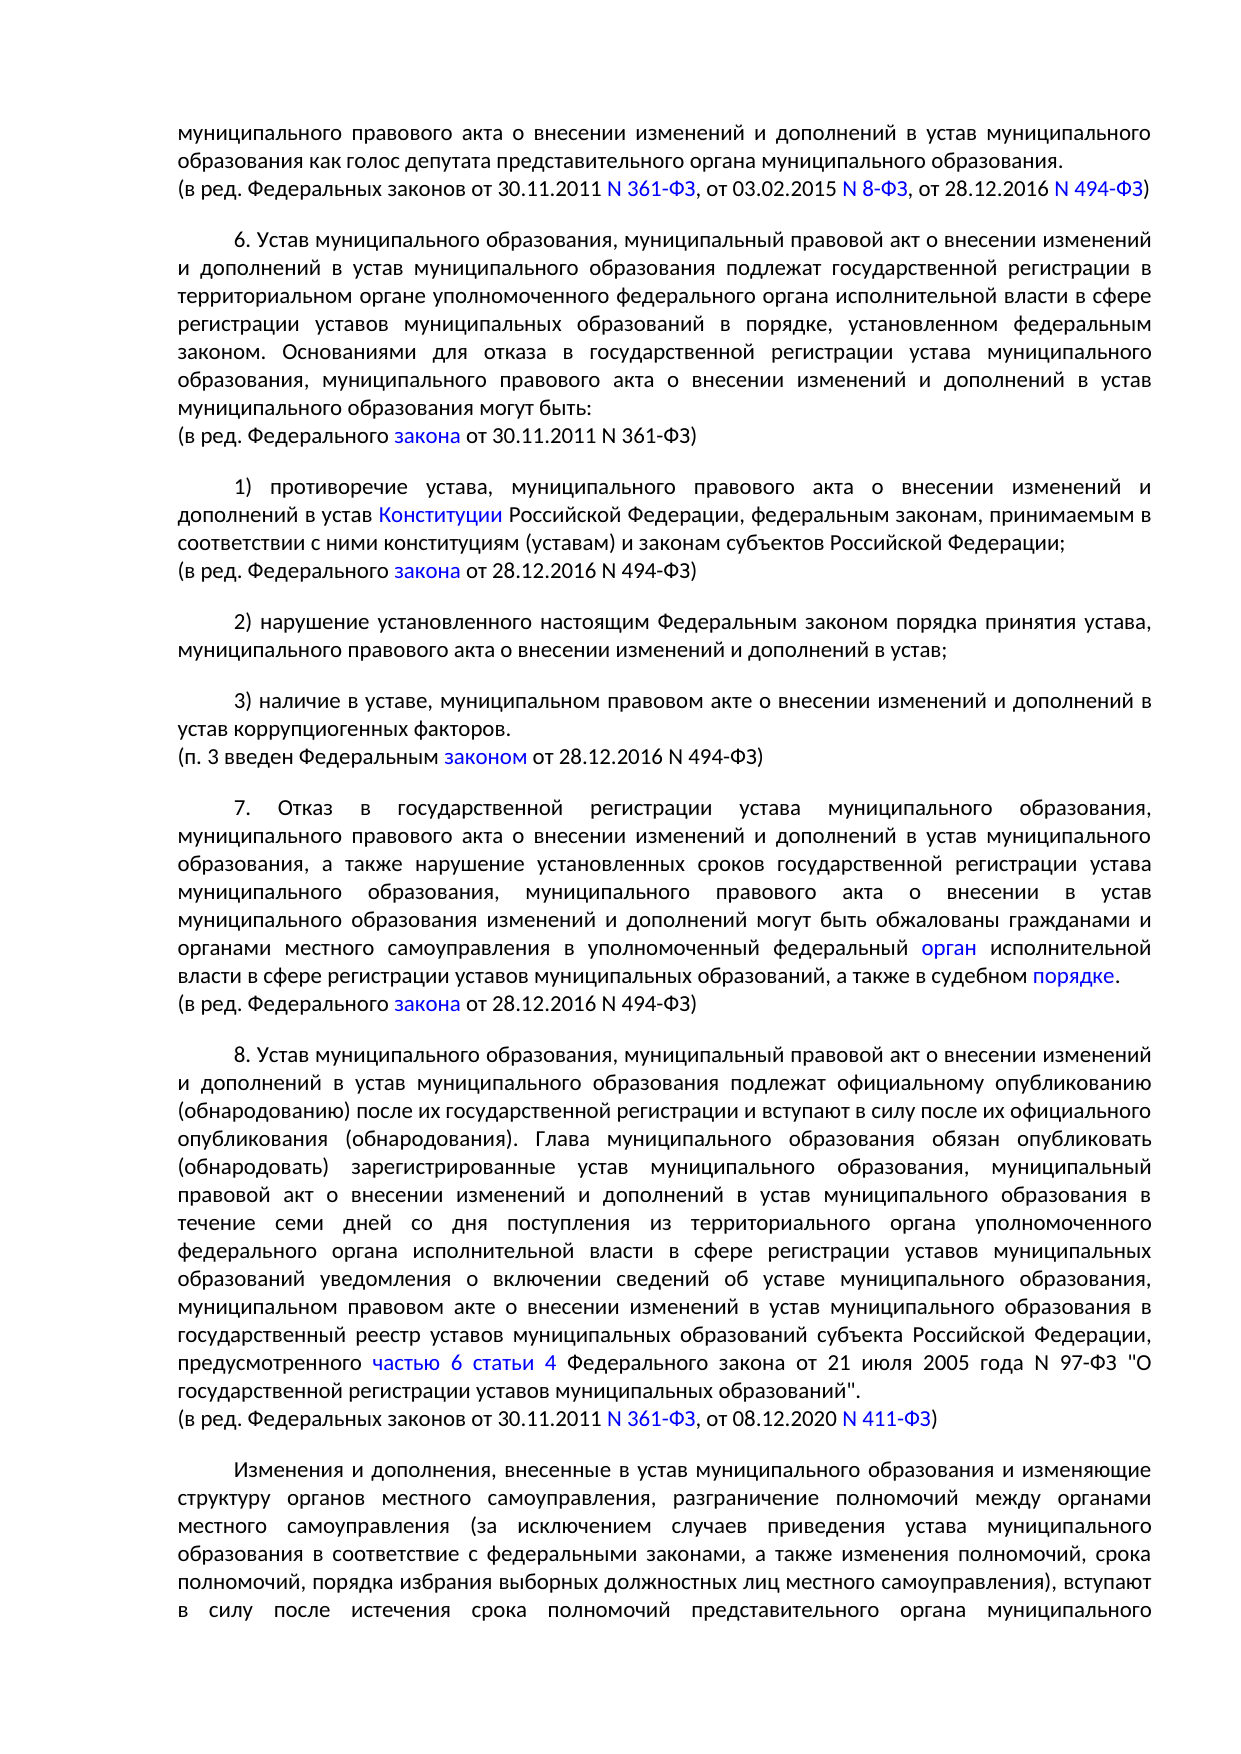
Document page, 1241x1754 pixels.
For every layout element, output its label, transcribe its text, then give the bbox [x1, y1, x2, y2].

text (п. 3 введен Федеральным законом от 28.12.2016 N 494-ФЗ) [177, 742, 1152, 770]
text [177, 1455, 1152, 1623]
text (в ред. Федерального закона от 28.12.2016 N 494-ФЗ) [177, 989, 1152, 1017]
text 7. Отказ в государственной регистрации устава муниципального образования, муниципального правового акта о внесении изменений и дополнений в устав муниципального образования, а также нарушение установленных сроков государственной регистрации устава муниципального образования, муниципального правового акта о внесении в устав муниципального образования изменений и дополнений могут быть обжалованы гражданами и органами местного самоуправления в уполномоченный федеральный орган исполнительной власти в сфере регистрации уставов муниципальных образований, а также в судебном порядке. [177, 793, 1152, 989]
text 1) противоречие устава, муниципального правового акта о внесении изменений и дополнений в устав Конституции Российской Федерации, федеральным законам, принимаемым в соответствии с ними конституциям (уставам) и законам субъектов Российской Федерации; [177, 472, 1152, 556]
text 2) нарушение установленного настоящим Федеральным законом порядка принятия устава, муниципального правового акта о внесении изменений и дополнений в устав; [177, 607, 1152, 663]
text 6. Устав муниципального образования, муниципальный правовой акт о внесении изменений и дополнений в устав муниципального образования подлежат государственной регистрации в территориальном органе уполномоченного федерального органа исполнительной власти в сфере регистрации уставов муниципальных образований в порядке, установленном федеральным законом. Основаниями для отказа в государственной регистрации устава муниципального образования, муниципального правового акта о внесении изменений и дополнений в устав муниципального образования могут быть: [177, 225, 1152, 421]
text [177, 118, 1152, 174]
text (в ред. Федерального закона от 28.12.2016 N 494-ФЗ) [177, 556, 1152, 584]
text (в ред. Федерального закона от 30.11.2011 N 361-ФЗ) [177, 421, 1152, 449]
text 3) наличие в уставе, муниципальном правовом акте о внесении изменений и дополнений в устав коррупциогенных факторов. [177, 686, 1152, 742]
text 8. Устав муниципального образования, муниципальный правовой акт о внесении изменений и дополнений в устав муниципального образования подлежат официальному опубликованию (обнародованию) после их государственной регистрации и вступают в силу после их официального опубликования (обнародования). Глава муниципального образования обязан опубликовать (обнародовать) зарегистрированные устав муниципального образования, муниципальный правовой акт о внесении изменений и дополнений в устав муниципального образования в течение семи дней со дня поступления из территориального органа уполномоченного федерального органа исполнительной власти в сфере регистрации уставов муниципальных образований уведомления о включении сведений об уставе муниципального образования, муниципальном правовом акте о внесении изменений в устав муниципального образования в государственный реестр уставов муниципальных образований субъекта Российской Федерации, предусмотренного частью 6 статьи 4 Федерального закона от 21 июля 2005 года N 97-ФЗ "О государственной регистрации уставов муниципальных образований". [177, 1040, 1152, 1404]
text (в ред. Федеральных законов от 30.11.2011 N 361-ФЗ, от 03.02.2015 N 8-ФЗ, от 28.12.2016 N 494-ФЗ) [177, 174, 1152, 202]
text (в ред. Федеральных законов от 30.11.2011 N 361-ФЗ, от 08.12.2020 N 411-ФЗ) [177, 1404, 1152, 1432]
